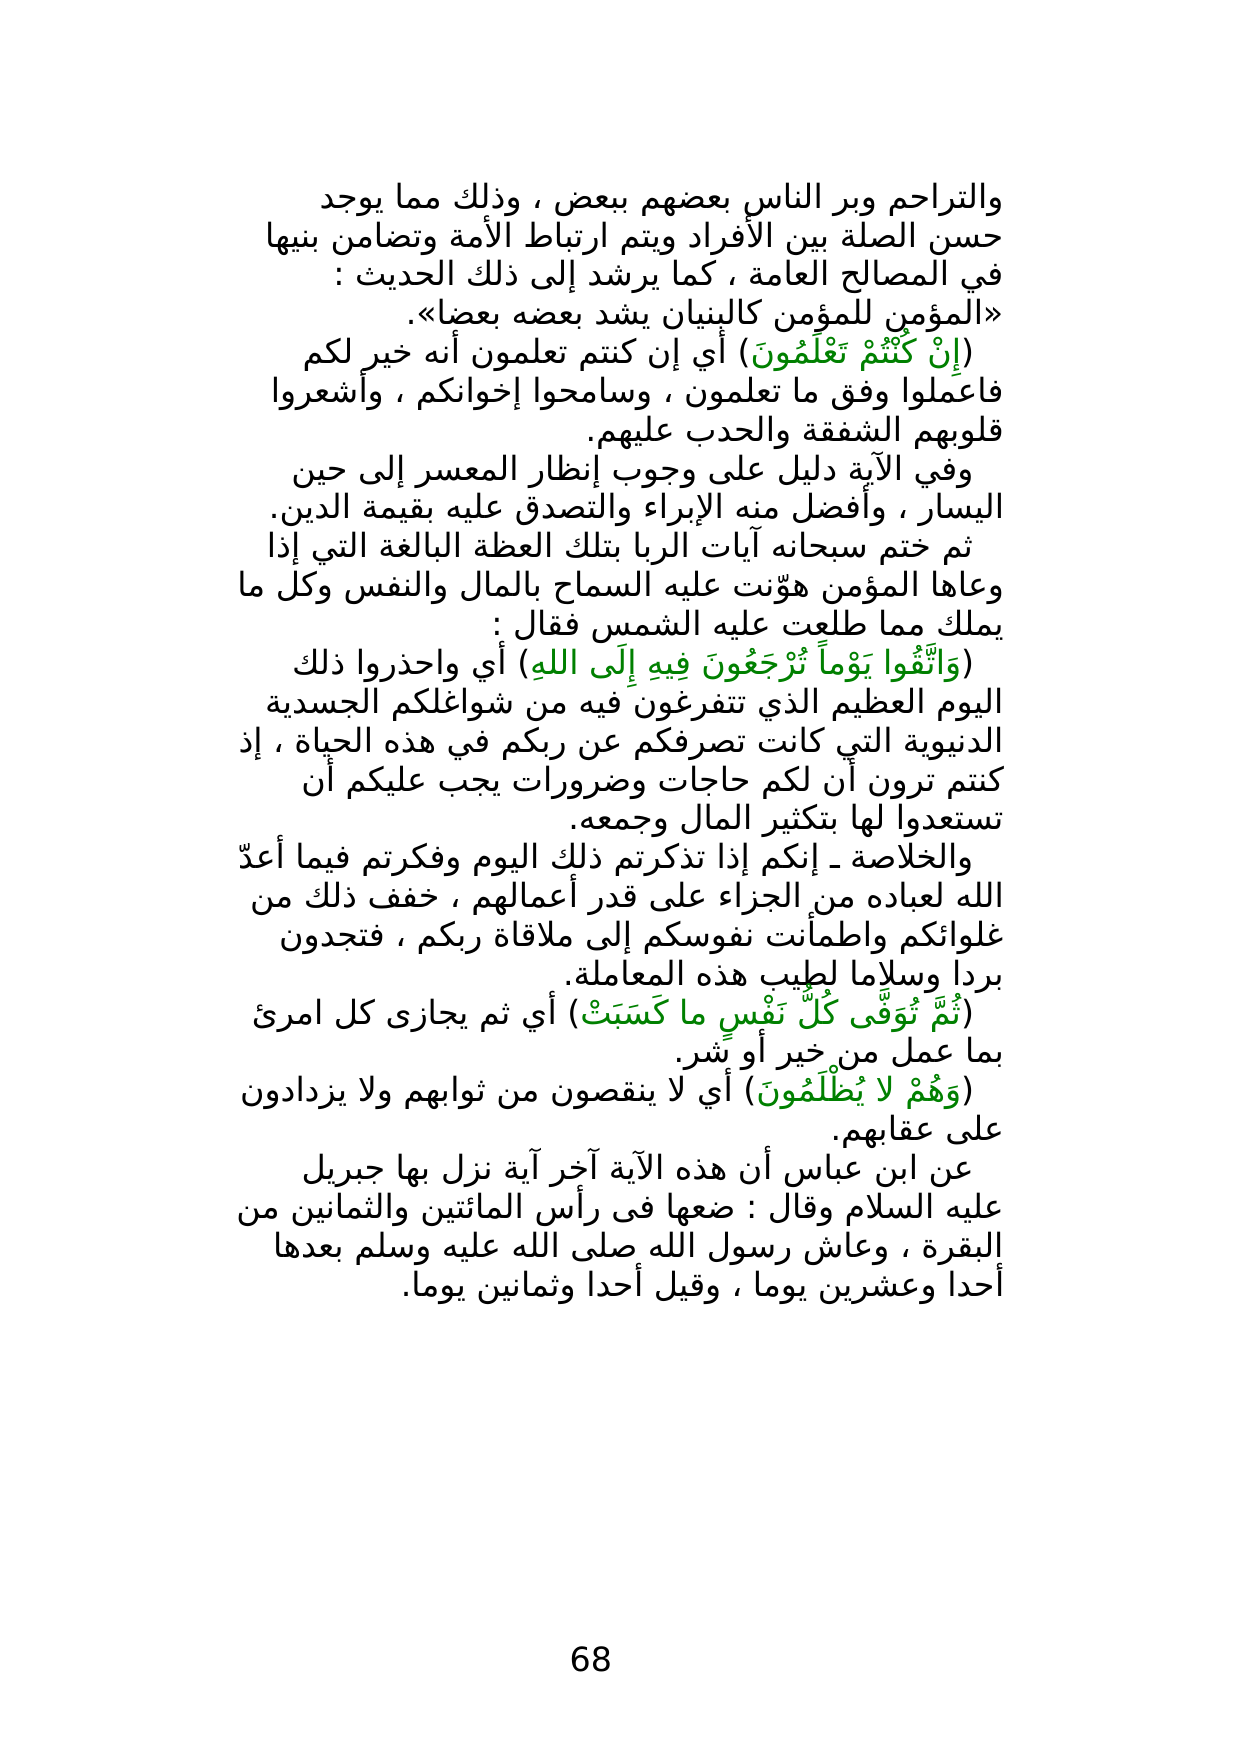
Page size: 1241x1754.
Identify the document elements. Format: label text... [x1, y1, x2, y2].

text ثم ختم سبحانه آيات الربا بتلك العظة البالغة التي إذا وعاها المؤمن هوّنت عليه السماح بالمال والنفس وكل ما يملك مما طلعت عليه الشمس فقال : [236, 527, 1004, 643]
text والتراحم وبر الناس بعضهم ببعض ، وذلك مما يوجد حسن الصلة بين الأفراد ويتم ارتباط الأمة وتضامن بنيها في المصالح العامة ، كما يرشد إلى ذلك الحديث : «المؤمن للمؤمن كالبنيان يشد بعضه بعضا». [236, 177, 1004, 333]
text (إِنْ كُنْتُمْ تَعْلَمُونَ) أي إن كنتم تعلمون أنه خير لكم فاعملوا وفق ما تعلمون ، وسامحوا إخوانكم ، وأشعروا قلوبهم الشفقة والحدب عليهم. [236, 333, 1004, 449]
text عن ابن عباس أن هذه الآية آخر آية نزل بها جبريل عليه السلام وقال : ضعها فى رأس المائتين والثمانين من البقرة ، وعاش رسول الله صلى الله عليه وسلم بعدها أحدا وعشرين يوما ، وقيل أحدا وثمانين يوما. [236, 1148, 1004, 1304]
text وفي الآية دليل على وجوب إنظار المعسر إلى حين اليسار ، وأفضل منه الإبراء والتصدق عليه بقيمة الدين. [236, 449, 1004, 527]
text (وَهُمْ لا يُظْلَمُونَ) أي لا ينقصون من ثوابهم ولا يزدادون على عقابهم. [236, 1071, 1004, 1148]
text (ثُمَّ تُوَفَّى كُلُّ نَفْسٍ ما كَسَبَتْ) أي ثم يجازى كل امرئ بما عمل من خير أو شر. [236, 993, 1004, 1071]
text (وَاتَّقُوا يَوْماً تُرْجَعُونَ فِيهِ إِلَى اللهِ) أي واحذروا ذلك اليوم العظيم الذي تتفرغون فيه من شواغلكم الجسدية الدنيوية التي كانت تصرفكم عن ربكم في هذه الحياة ، إذ كنتم ترون أن لكم حاجات وضرورات يجب عليكم أن تستعدوا لها بتكثير المال وجمعه. [236, 643, 1004, 838]
text والخلاصة ـ إنكم إذا تذكرتم ذلك اليوم وفكرتم فيما أعدّ الله لعباده من الجزاء على قدر أعمالهم ، خفف ذلك من غلوائكم واطمأنت نفوسكم إلى ملاقاة ربكم ، فتجدون بردا وسلاما لطيب هذه المعاملة. [236, 838, 1004, 993]
